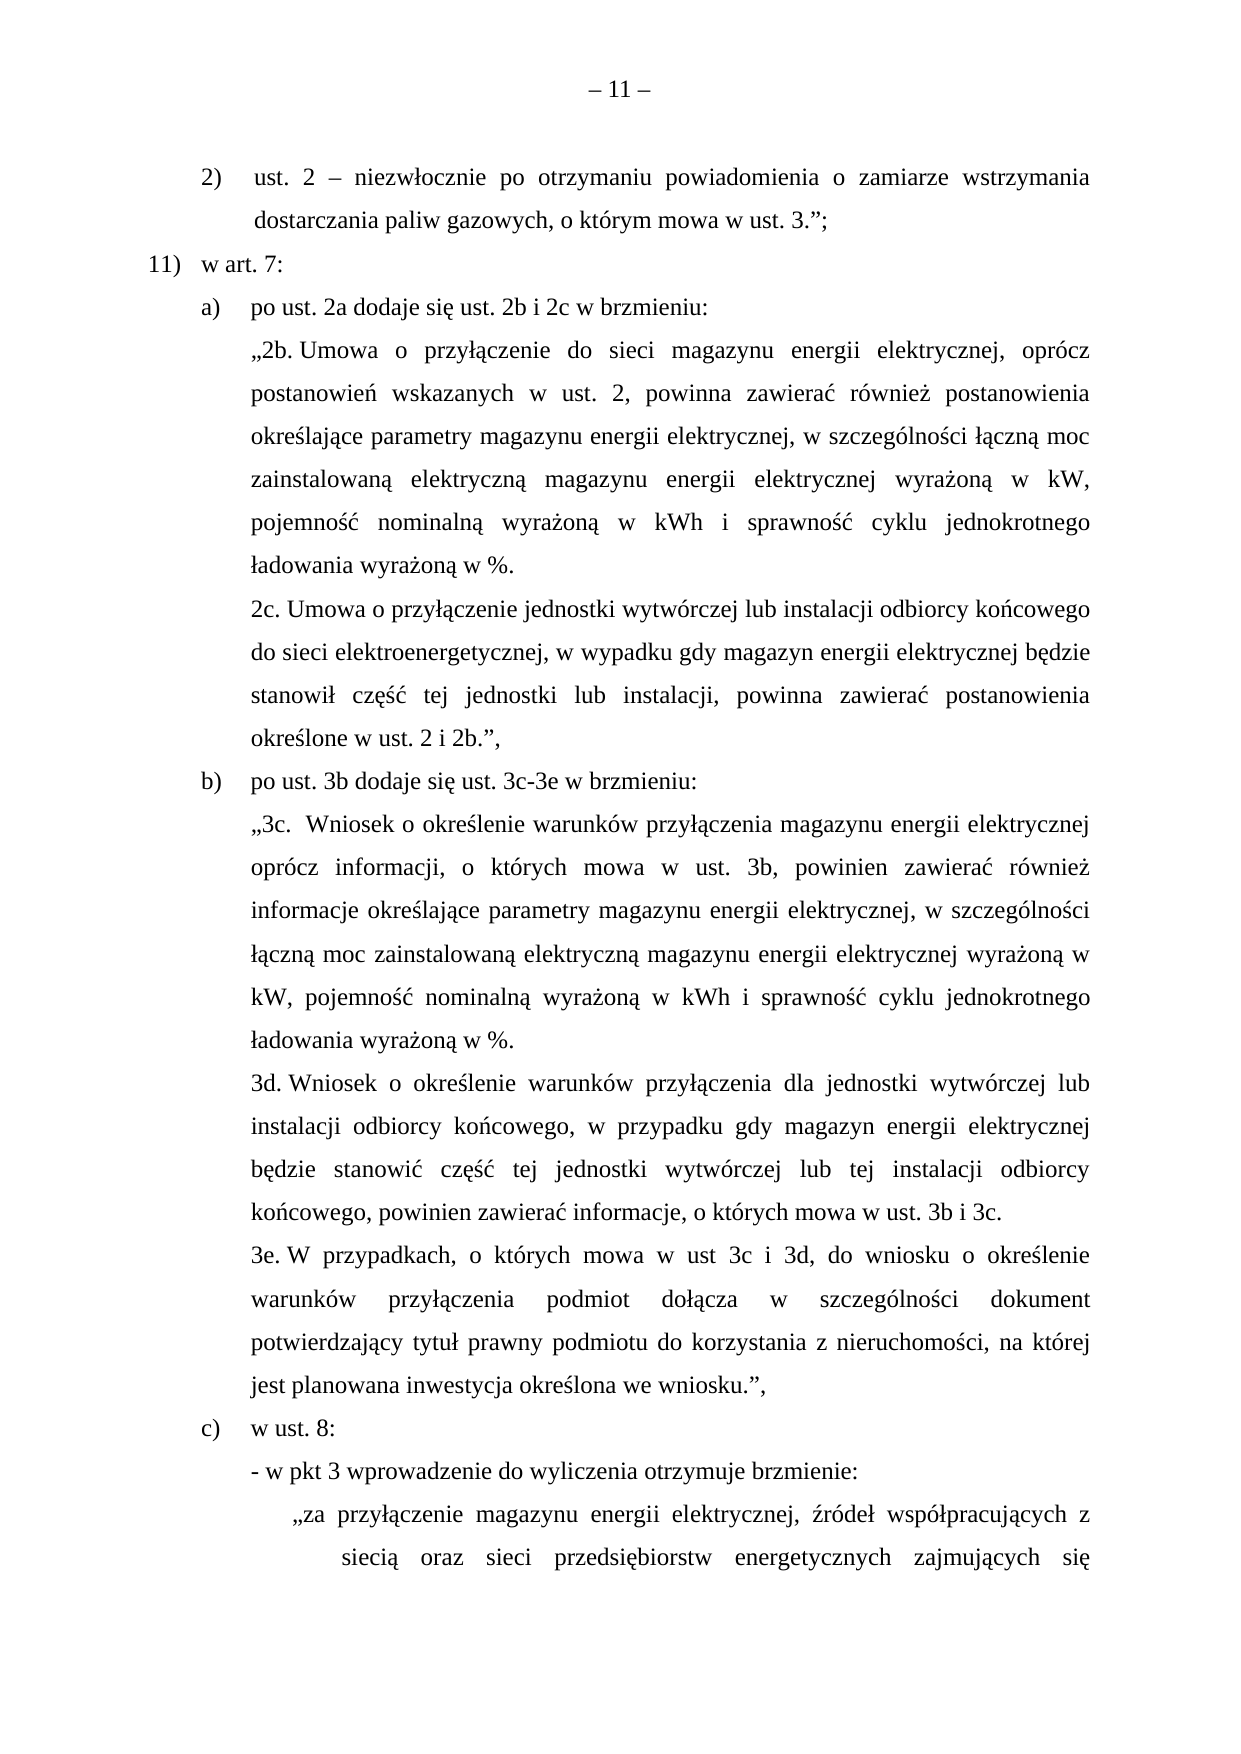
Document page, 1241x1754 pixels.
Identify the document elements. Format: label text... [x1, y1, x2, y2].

text „3c. Wniosek o określenie warunków przyłączenia magazynu energii elektrycznej oprócz informacji, o których mowa w ust. 3b, powinien zawierać również informacje określające parametry magazynu energii elektrycznej, w szczególności łączną moc zainstalowaną elektryczną magazynu energii elektrycznej wyrażoną w kW, pojemność nominalną wyrażoną w kWh i sprawność cyklu jednokrotnego ładowania wyrażoną w %. [251, 809, 1091, 1054]
text 2c. Umowa o przyłączenie jednostki wytwórczej lub instalacji odbiorcy końcowego do sieci elektroenergetycznej, w wypadku gdy magazyn energii elektrycznej będzie stanowił część tej jednostki lub instalacji, powinna zawierać postanowienia określone w ust. 2 i 2b.”, [251, 594, 1091, 752]
text - w pkt 3 wprowadzenie do wyliczenia otrzymuje brzmienie: [251, 1456, 1091, 1485]
text „2b. Umowa o przyłączenie do sieci magazynu energii elektrycznej, oprócz postanowień wskazanych w ust. 2, powinna zawierać również postanowienia określające parametry magazynu energii elektrycznej, w szczególności łączną moc zainstalowaną elektryczną magazynu energii elektrycznej wyrażoną w kW, pojemność nominalną wyrażoną w kWh i sprawność cyklu jednokrotnego ładowania wyrażoną w %. [251, 335, 1091, 579]
text 3d. Wniosek o określenie warunków przyłączenia dla jednostki wytwórczej lub instalacji odbiorcy końcowego, w przypadku gdy magazyn energii elektrycznej będzie stanowić część tej jednostki wytwórczej lub tej instalacji odbiorcy końcowego, powinien zawierać informacje, o których mowa w ust. 3b i 3c. [251, 1068, 1091, 1226]
text c) w ust. 8: [201, 1413, 1091, 1442]
text 11) w art. 7: [148, 249, 1091, 277]
text b) po ust. 3b dodaje się ust. 3c-3e w brzmieniu: [201, 766, 1091, 795]
text 3e. W przypadkach, o których mowa w ust 3c i 3d, do wniosku o określenie warunków przyłączenia podmiot dołącza w szczególności dokument potwierdzający tytuł prawny podmiotu do korzystania z nieruchomości, na której jest planowana inwestycja określona we wniosku.”, [251, 1241, 1091, 1399]
text a) po ust. 2a dodaje się ust. 2b i 2c w brzmieniu: [201, 292, 1091, 321]
text 2) ust. 2 – niezwłocznie po otrzymaniu powiadomienia o zamiarze wstrzymania dostarczania paliw gazowych, o którym mowa w ust. 3.”; [201, 162, 1091, 234]
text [292, 1499, 1091, 1571]
